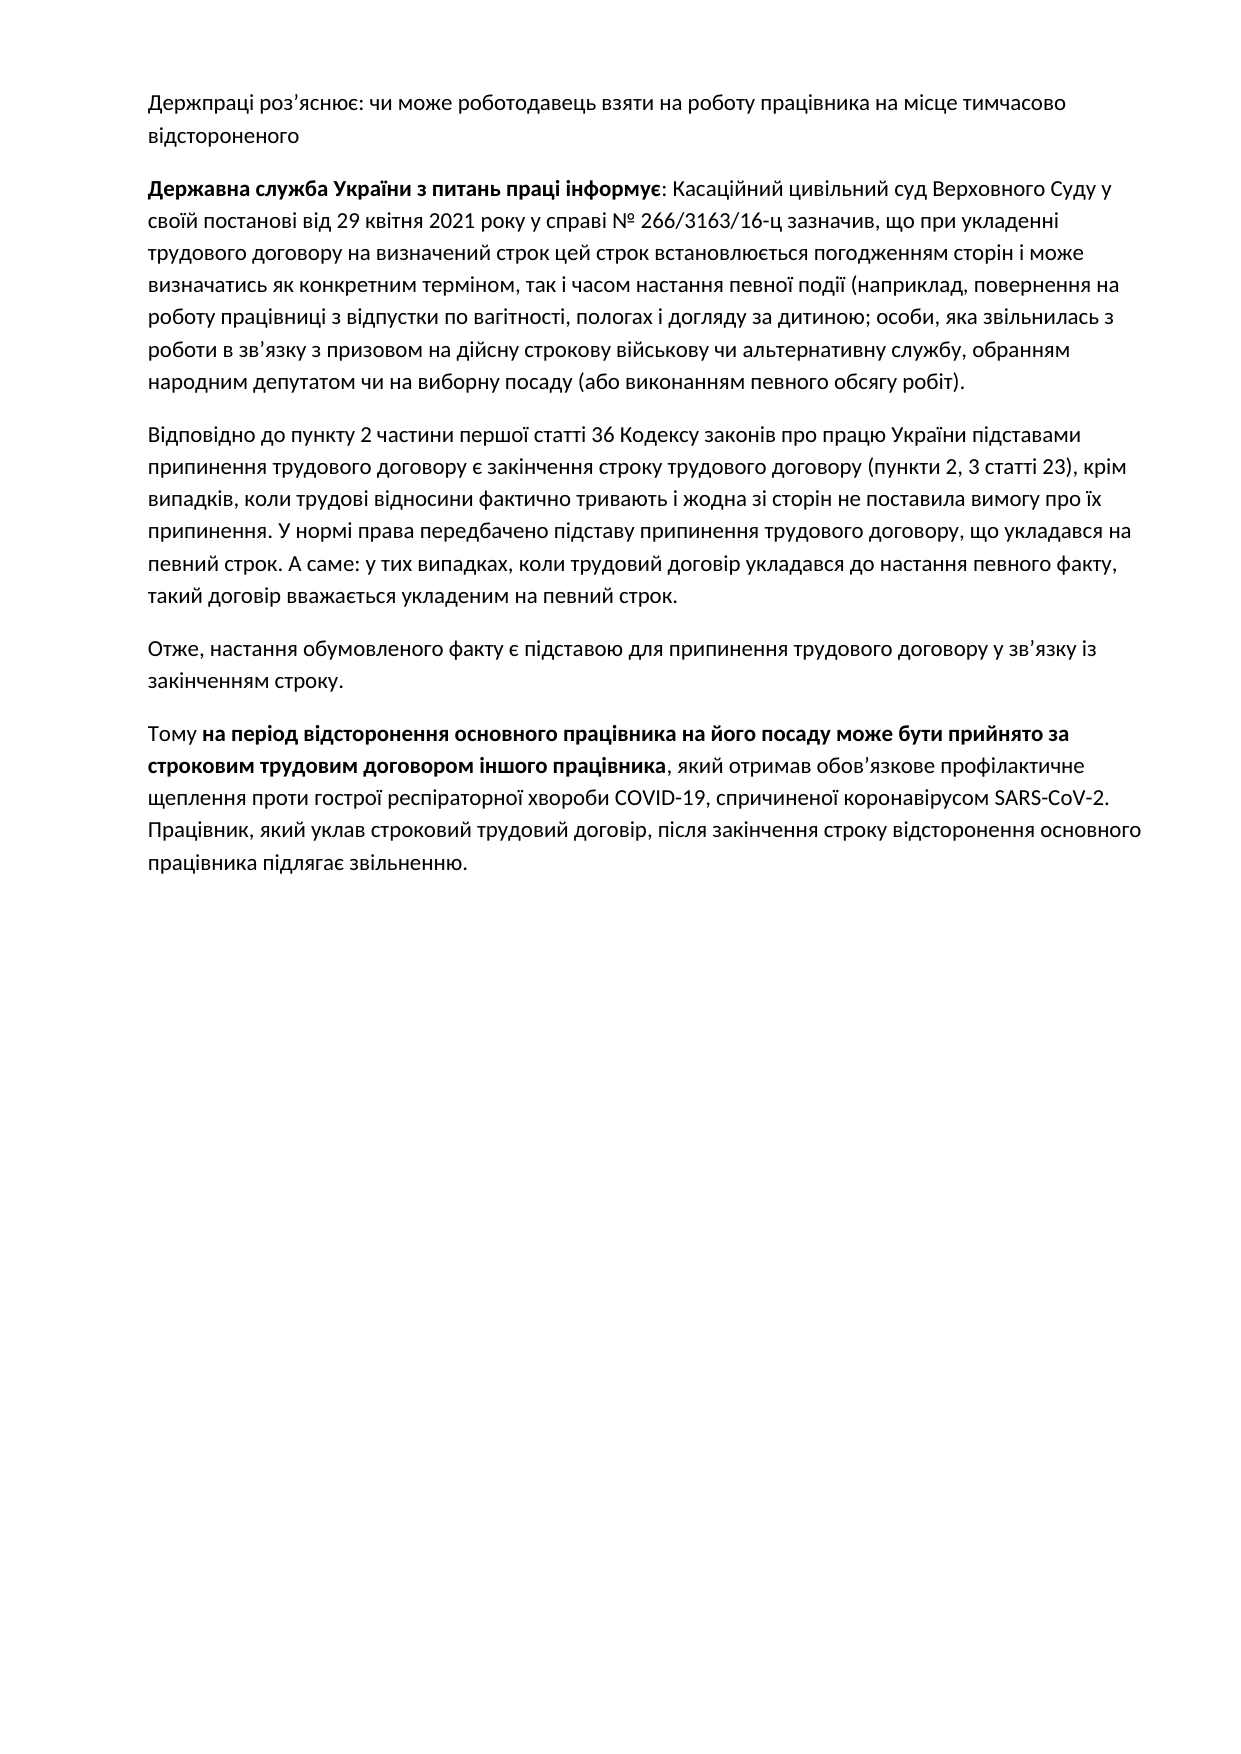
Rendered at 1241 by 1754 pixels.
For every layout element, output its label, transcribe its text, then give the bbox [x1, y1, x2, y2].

text Отже, настання обумовленого факту є підставою для припинення трудового договору у зв’язку із закінченням строку. [148, 634, 1152, 694]
text Відповідно до пункту 2 частини першої статті 36 Кодексу законів про працю України підставами припинення трудового договору є закінчення строку трудового договору (пункти 2, 3 статті 23), крім випадків, коли трудові відносини фактично тривають і жодна зі сторін не поставила вимогу про їх припинення. У нормі права передбачено підставу припинення трудового договору, що укладався на певний строк. А саме: у тих випадках, коли трудовий договір укладався до настання певного факту, такий договір вважається укладеним на певний строк. [148, 420, 1152, 609]
text Тому на період відсторонення основного працівника на його посаду може бути прийнято за строковим трудовим договором іншого працівника, який отримав обов’язкове профілактичне щеплення проти гострої респіраторної хвороби COVID-19, спричиненої коронавірусом SARS-CoV-2. Працівник, який уклав строковий трудовий договір, після закінчення строку відсторонення основного працівника підлягає звільненню. [148, 719, 1152, 876]
text Держпраці роз’яснює: чи може роботодавець взяти на роботу працівника на місце тимчасово відстороненого [148, 88, 1152, 149]
text Державна служба України з питань праці інформує: Касаційний цивільний суд Верховного Суду у своїй постанові від 29 квітня 2021 року у справі № 266/3163/16-ц зазначив, що при укладенні трудового договору на визначений строк цей строк встановлюється погодженням сторін і може визначатись як конкретним терміном, так і часом настання певної події (наприклад, повернення на роботу працівниці з відпустки по вагітності, пологах і догляду за дитиною; особи, яка звільнилась з роботи в зв’язку з призовом на дійсну строкову військову чи альтернативну службу, обранням народним депутатом чи на виборну посаду (або виконанням певного обсягу робіт). [148, 174, 1152, 395]
